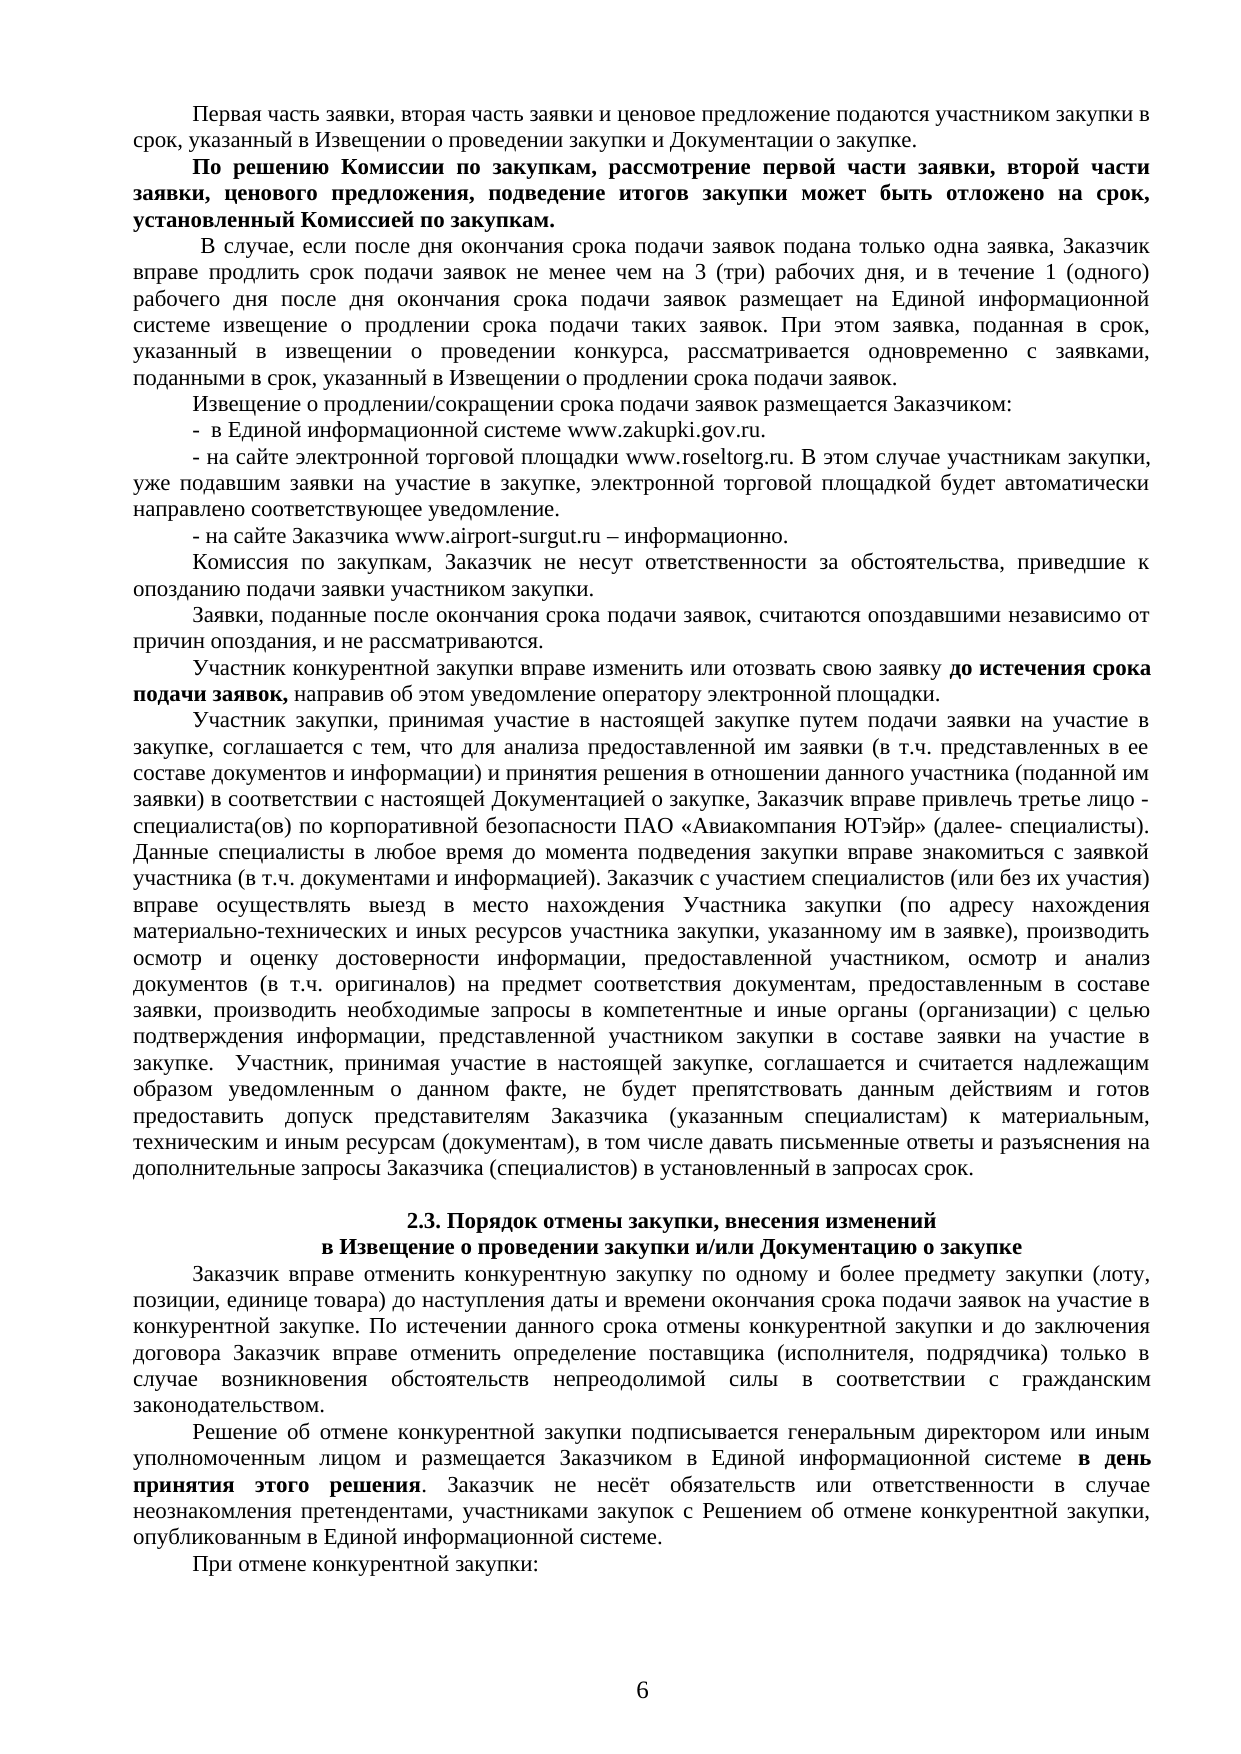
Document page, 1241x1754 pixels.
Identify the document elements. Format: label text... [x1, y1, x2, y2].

text Участник закупки, принимая участие в настоящей закупке путем подачи заявки на участие в закупке, соглашается с тем, что для анализа предоставленной им заявки (в т.ч. представленных в ее составе документов и информации) и принятия решения в отношении данного участника (поданной им заявки) в соответствии с настоящей Документацией о закупке, Заказчик вправе привлечь третье лицо - специалиста(ов) по корпоративной безопасности ПАО «Авиакомпания ЮТэйр» (далее- специалисты). Данные специалисты в любое время до момента подведения закупки вправе знакомиться с заявкой участника (в т.ч. документами и информацией). Заказчик с участием специалистов (или без их участия) вправе осуществлять выезд в место нахождения Участника закупки (по адресу нахождения материально-технических и иных ресурсов участника закупки, указанному им в заявке), производить осмотр и оценку достоверности информации, предоставленной участником, осмотр и анализ документов (в т.ч. оригиналов) на предмет соответствия документам, предоставленным в составе заявки, производить необходимые запросы в компетентные и иные органы (организации) с целью подтверждения информации, представленной участником закупки в составе заявки на участие в закупке. Участник, принимая участие в настоящей закупке, соглашается и считается надлежащим образом уведомленным о данном факте, не будет препятствовать данным действиям и готов предоставить допуск представителям Заказчика (указанным специалистам) к материальным, техническим и иным ресурсам (документам), в том числе давать письменные ответы и разъяснения на дополнительные запросы Заказчика (специалистов) в установленный в запросах срок. [133, 706, 1152, 1181]
text По решению Комиссии по закупкам, рассмотрение первой части заявки, второй части заявки, ценового предложения, подведение итогов закупки может быть отложено на срок, установленный Комиссией по закупкам. [133, 153, 1152, 232]
text В случае, если после дня окончания срока подачи заявок подана только одна заявка, Заказчик вправе продлить срок подачи заявок не менее чем на 3 (три) рабочих дня, и в течение 1 (одного) рабочего дня после дня окончания срока подачи заявок размещает на Единой информационной системе извещение о продлении срока подачи таких заявок. При этом заявка, поданная в срок, указанный в извещении о проведении конкурса, рассматривается одновременно с заявками, поданными в срок, указанный в Извещении о продлении срока подачи заявок. [133, 232, 1152, 390]
text - на сайте Заказчика www.airport-surgut.ru – информационно. [133, 522, 1152, 548]
text - в Единой информационной системе www.zakupki.gov.ru. [133, 416, 1152, 443]
text - на сайте электронной торговой площадки www.roseltorg.ru. В этом случае участникам закупки, уже подавшим заявки на участие в закупке, электронной торговой площадкой будет автоматически направлено соответствующее уведомление. [133, 443, 1152, 522]
text Участник конкурентной закупки вправе изменить или отозвать свою заявку до истечения срока подачи заявок, направив об этом уведомление оператору электронной площадки. [133, 654, 1152, 706]
text Заказчик вправе отменить конкурентную закупку по одному и более предмету закупки (лоту, позиции, единице товара) до наступления даты и времени окончания срока подачи заявок на участие в конкурентной закупке. По истечении данного срока отмены конкурентной закупки и до заключения договора Заказчик вправе отменить определение поставщика (исполнителя, подрядчика) только в случае возникновения обстоятельств непреодолимой силы в соответствии с гражданским законодательством. [133, 1260, 1152, 1418]
text Извещение о продлении/сокращении срока подачи заявок размещается Заказчиком: [133, 390, 1152, 416]
text Заявки, поданные после окончания срока подачи заявок, считаются опоздавшими независимо от причин опоздания, и не рассматриваются. [133, 601, 1152, 654]
text в Извещение о проведении закупки и/или Документацию о закупке [133, 1233, 1152, 1260]
text Комиссия по закупкам, Заказчик не несут ответственности за обстоятельства, приведшие к опозданию подачи заявки участником закупки. [133, 548, 1152, 601]
text 2.3. Порядок отмены закупки, внесения изменений [133, 1207, 1152, 1233]
text Первая часть заявки, вторая часть заявки и ценовое предложение подаются участником закупки в срок, указанный в Извещении о проведении закупки и Документации о закупке. [133, 100, 1152, 153]
text Решение об отмене конкурентной закупки подписывается генеральным директором или иным уполномоченным лицом и размещается Заказчиком в Единой информационной системе в день принятия этого решения. Заказчик не несёт обязательств или ответственности в случае неознакомления претендентами, участниками закупок с Решением об отмене конкурентной закупки, опубликованным в Единой информационной системе. [133, 1418, 1152, 1550]
text При отмене конкурентной закупки: [133, 1550, 1152, 1576]
